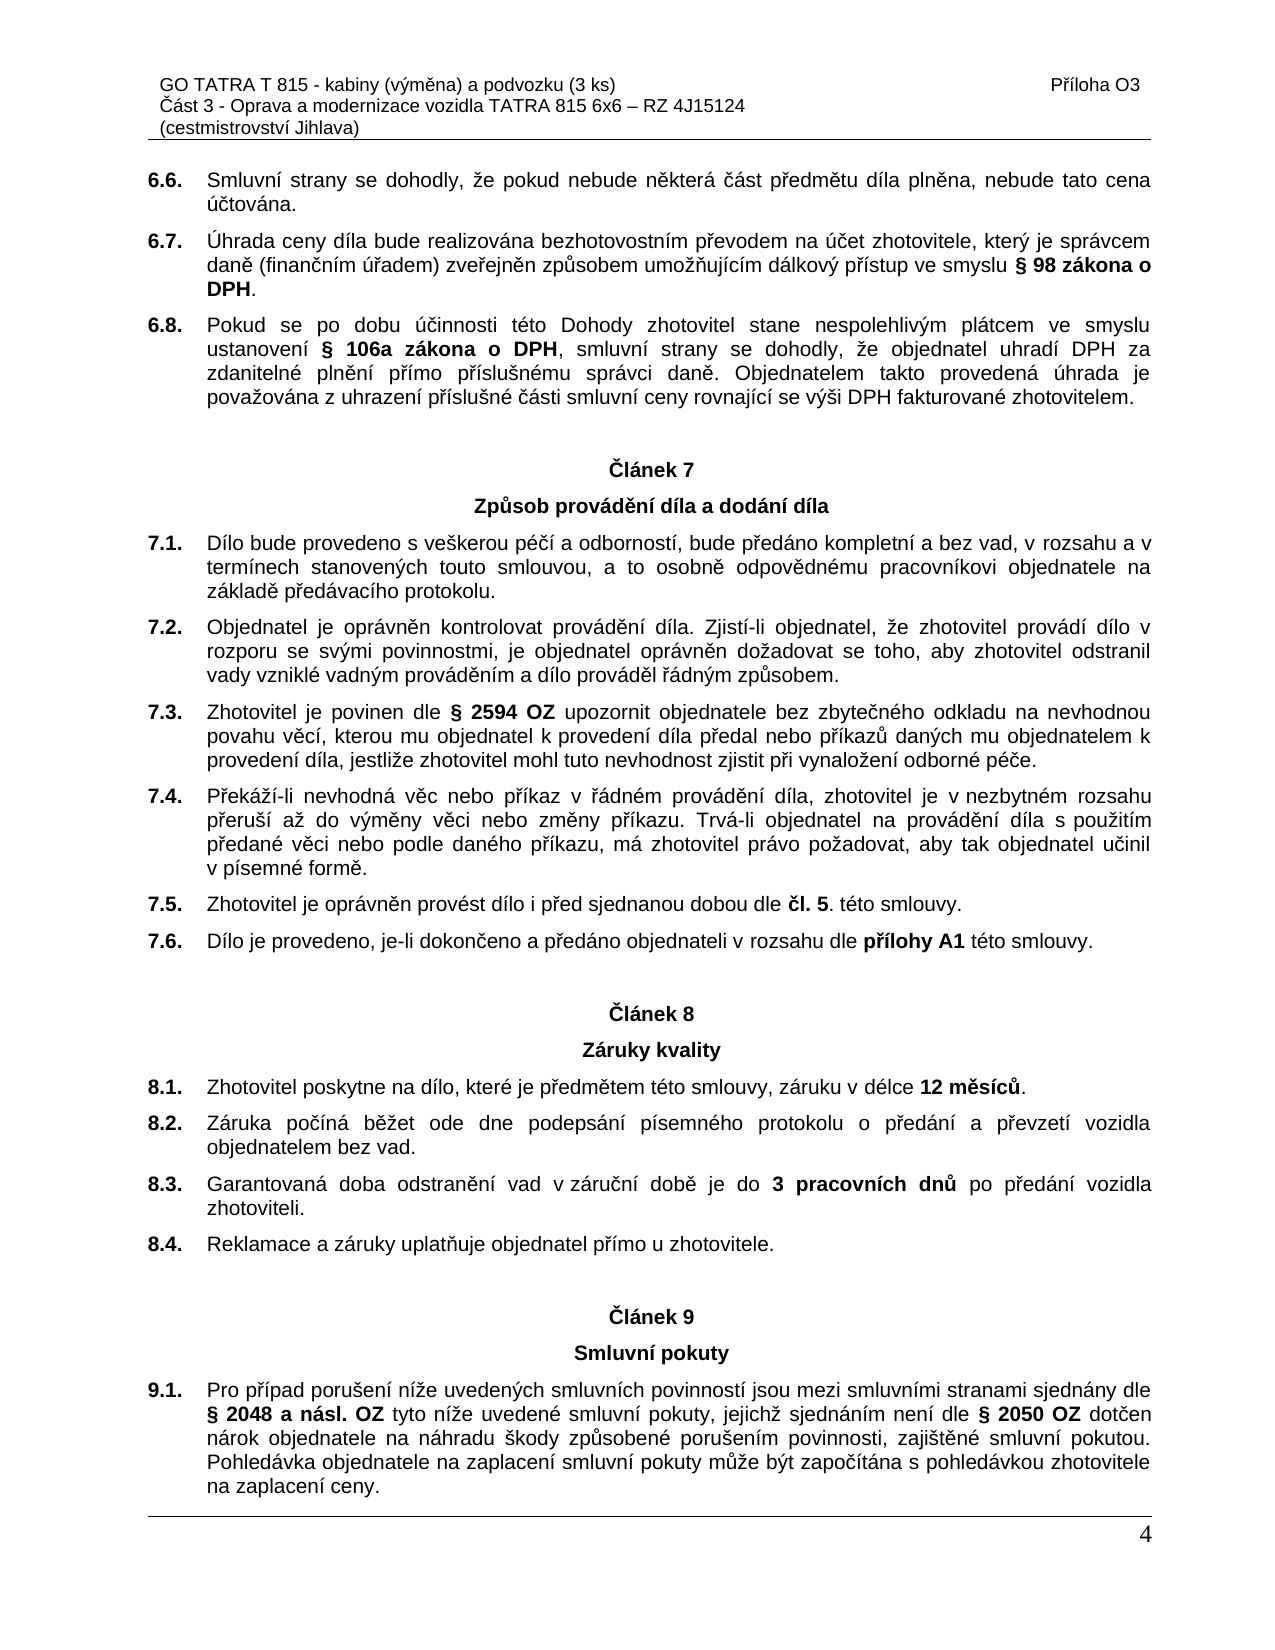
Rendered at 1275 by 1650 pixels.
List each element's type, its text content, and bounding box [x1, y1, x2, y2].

list Zhotovitel je povinen dle § 2594 OZ upozornit objednatele bez zbytečného odkladu na nevhodnou povahu věcí, kterou mu objednatel k provedení díla předal nebo příkazů daných mu objednatelem k provedení díla, jestliže zhotovitel mohl tuto nevhodnost zjistit při vynaložení odborné péče. [148, 699, 1152, 771]
list Úhrada ceny díla bude realizována bezhotovostním převodem na účet zhotovitele, který je správcem daně (finančním úřadem) zveřejněn způsobem umožňujícím dálkový přístup ve smyslu § 98 zákona o DPH. [148, 229, 1152, 301]
list Smluvní strany se dohodly, že pokud nebude některá část předmětu díla plněna, nebude tato cena účtována. [148, 168, 1152, 216]
list Dílo bude provedeno s veškerou péčí a odborností, bude předáno kompletní a bez vad, v rozsahu a v termínech stanovených touto smlouvou, a to osobně odpovědnému pracovníkovi objednatele na základě předávacího protokolu. [148, 531, 1152, 603]
text Článek 7 [148, 458, 1155, 482]
list Překáží-li nevhodná věc nebo příkaz v řádném provádění díla, zhotovitel je v nezbytném rozsahu přeruší až do výměny věci nebo změny příkazu. Trvá-li objednatel na provádění díla s použitím předané věci nebo podle daného příkazu, má zhotovitel právo požadovat, aby tak objednatel učinil v písemné formě. [148, 784, 1152, 880]
list Objednatel je oprávněn kontrolovat provádění díla. Zjistí-li objednatel, že zhotovitel provádí dílo v rozporu se svými povinnostmi, je objednatel oprávněn dožadovat se toho, aby zhotovitel odstranil vady vzniklé vadným prováděním a dílo prováděl řádným způsobem. [148, 615, 1152, 687]
text Článek 9 [148, 1305, 1155, 1329]
list Zhotovitel poskytne na dílo, které je předmětem této smlouvy, záruku v délce 12 měsíců. [148, 1074, 1152, 1098]
list Reklamace a záruky uplatňuje objednatel přímo u zhotovitele. [148, 1232, 1152, 1256]
list Garantovaná doba odstranění vad v záruční době je do 3 pracovních dnů po předání vozidla zhotoviteli. [148, 1171, 1152, 1219]
list Pro případ porušení níže uvedených smluvních povinností jsou mezi smluvními stranami sjednány dle § 2048 a násl. OZ tyto níže uvedené smluvní pokuty, jejichž sjednáním není dle § 2050 OZ dotčen nárok objednatele na náhradu škody způsobené porušením povinnosti, zajištěné smluvní pokutou. Pohledávka objednatele na zaplacení smluvní pokuty může být započítána s pohledávkou zhotovitele na zaplacení ceny. [148, 1378, 1152, 1497]
list Zhotovitel je oprávněn provést dílo i před sjednanou dobou dle čl. 5. této smlouvy. [148, 892, 1152, 916]
text Smluvní pokuty [148, 1341, 1155, 1365]
text Způsob provádění díla a dodání díla [148, 494, 1155, 518]
list Pokud se po dobu účinnosti této Dohody zhotovitel stane nespolehlivým plátcem ve smyslu ustanovení § 106a zákona o DPH, smluvní strany se dohodly, že objednatel uhradí DPH za zdanitelné plnění přímo příslušnému správci daně. Objednatelem takto provedená úhrada je považována z uhrazení příslušné části smluvní ceny rovnající se výši DPH fakturované zhotovitelem. [148, 313, 1152, 409]
list Dílo je provedeno, je-li dokončeno a předáno objednateli v rozsahu dle přílohy A1 této smlouvy. [148, 929, 1152, 953]
list Záruka počíná běžet ode dne podepsání písemného protokolu o předání a převzetí vozidla objednatelem bez vad. [148, 1111, 1152, 1159]
text Článek 8 [148, 1002, 1155, 1026]
text Záruky kvality [148, 1038, 1155, 1062]
